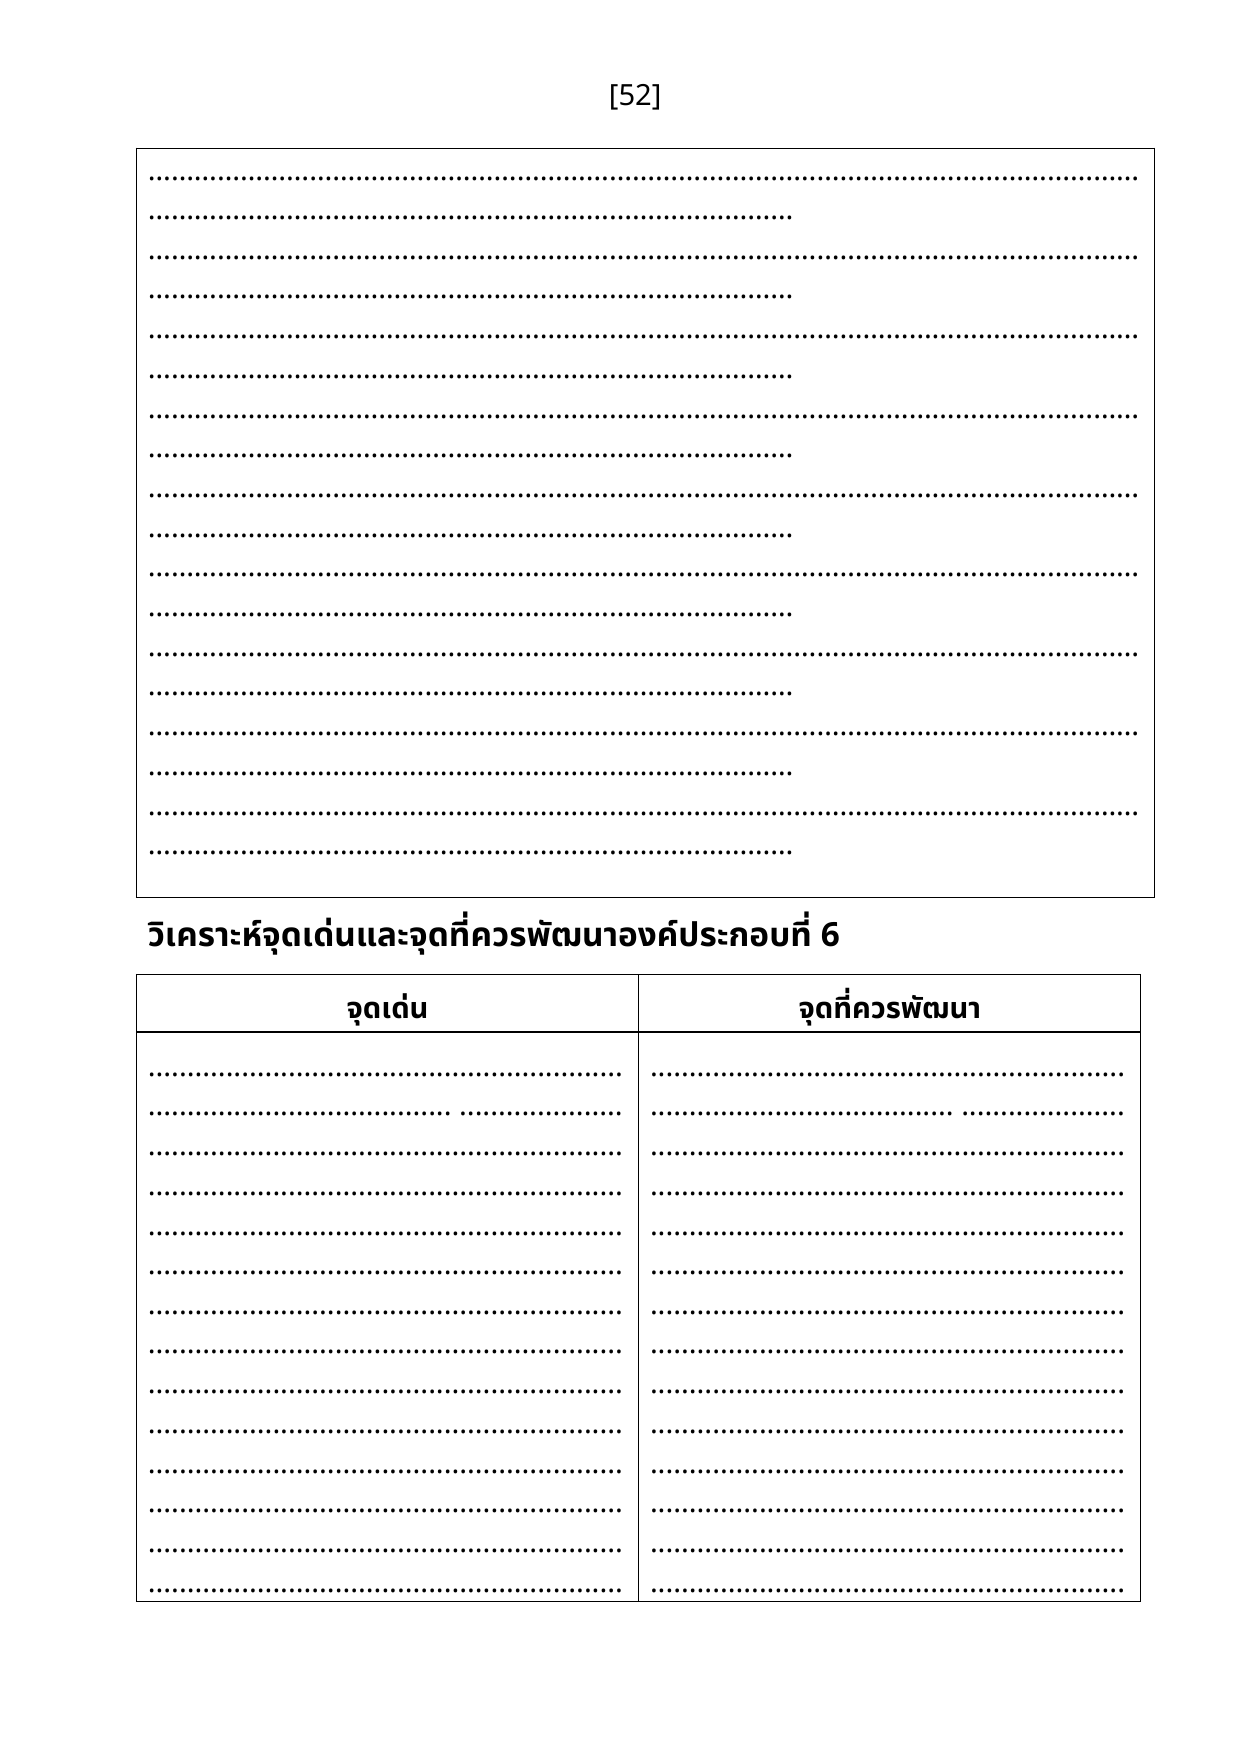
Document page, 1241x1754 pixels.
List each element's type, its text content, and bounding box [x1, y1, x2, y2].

text วิเคราะห์จุดเด่นและจุดที่ควรพัฒนาองค์ประกอบที่ 6 [148, 911, 1122, 961]
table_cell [137, 1033, 638, 1601]
table_header จุดที่ควรพัฒนา [639, 975, 1140, 1031]
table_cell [639, 1033, 1140, 1601]
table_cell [137, 149, 1154, 897]
table_header จุดเด่น [137, 975, 638, 1031]
